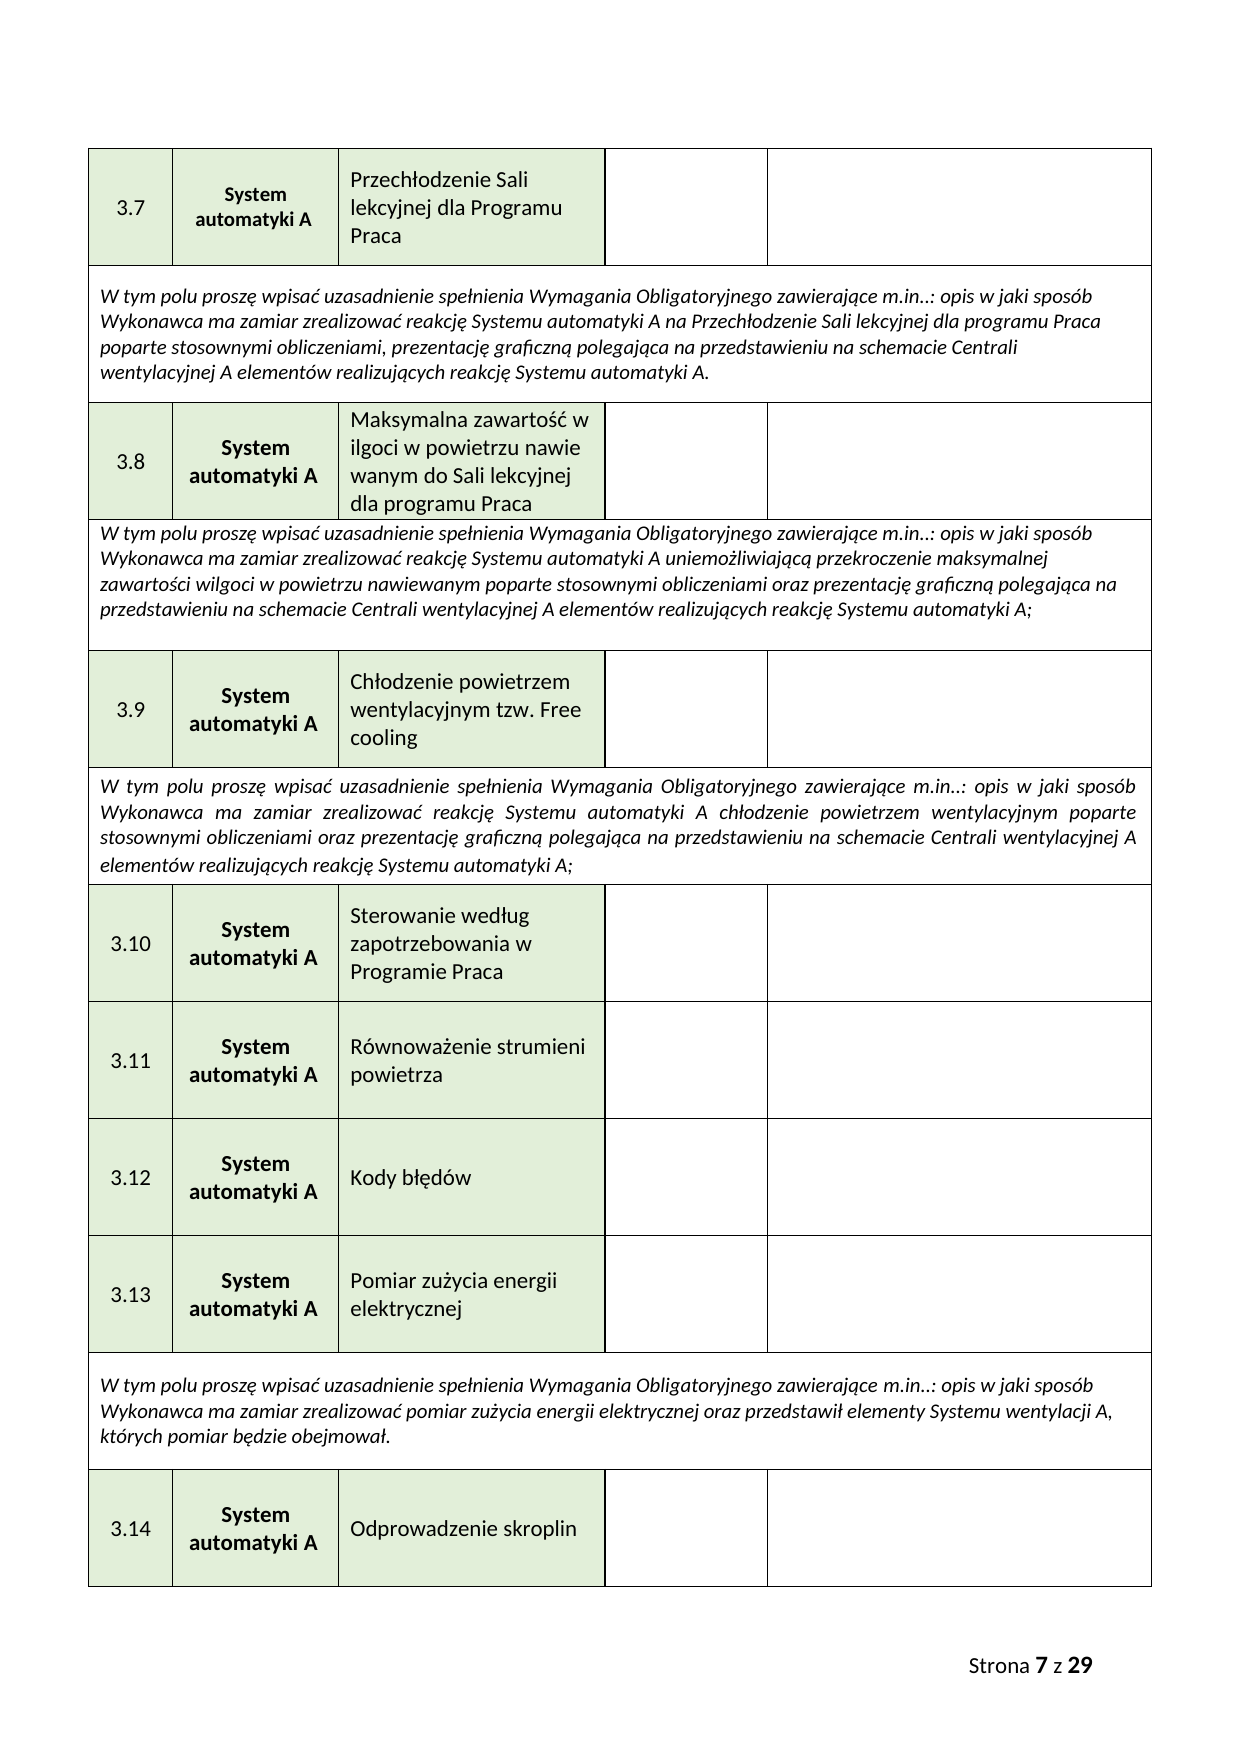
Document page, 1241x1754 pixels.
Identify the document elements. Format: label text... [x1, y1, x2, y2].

table_cell [606, 403, 767, 519]
table_cell [768, 651, 1151, 767]
table_cell [768, 403, 1151, 519]
table_cell [768, 1002, 1151, 1118]
table_cell [606, 885, 767, 1001]
table_cell Przechłodzenie Sali lekcyjnej dla Programu Praca [339, 149, 604, 265]
table_cell System automatyki A [173, 403, 338, 519]
table_cell System automatyki A [173, 885, 338, 1001]
table_cell Chłodzenie powietrzem wentylacyjnym tzw. Free cooling [339, 651, 604, 767]
table_cell 3.8 [89, 403, 172, 519]
table_cell System automatyki A [173, 1002, 338, 1118]
table_cell Maksymalna zawartość wilgoci w powietrzu nawiewanym do Sali lekcyjnej dla programu Praca [339, 403, 604, 519]
table_cell 3.9 [89, 651, 172, 767]
table_cell 3.11 [89, 1002, 172, 1118]
table_cell W tym polu proszę wpisać uzasadnienie spełnienia Wymagania Obligatoryjnego zawierające m.in..: opis w jaki sposób Wykonawca ma zamiar zrealizować reakcję Systemu automatyki A na Przechłodzenie Sali lekcyjnej dla programu Praca poparte stosownymi obliczeniami, prezentację graficzną polegająca na przedstawieniu na schemacie Centrali wentylacyjnej A elementów realizujących reakcję Systemu automatyki A. [89, 266, 1151, 402]
table_cell [606, 1002, 767, 1118]
table_cell System automatyki A [173, 651, 338, 767]
table_cell W tym polu proszę wpisać uzasadnienie spełnienia Wymagania Obligatoryjnego zawierające m.in..: opis w jaki sposób Wykonawca ma zamiar zrealizować reakcję Systemu automatyki A uniemożliwiającą przekroczenie maksymalnej zawartości wilgoci w powietrzu nawiewanym poparte stosownymi obliczeniami oraz prezentację graficzną polegająca na przedstawieniu na schemacie Centrali wentylacyjnej A elementów realizujących reakcję Systemu automatyki A; [89, 520, 1151, 650]
table_cell [606, 1236, 767, 1352]
table_cell Równoważenie strumieni powietrza [339, 1002, 604, 1118]
table_cell [768, 1119, 1151, 1235]
table_cell Pomiar zużycia energii elektrycznej [339, 1236, 604, 1352]
table_cell [768, 149, 1151, 265]
table_cell W tym polu proszę wpisać uzasadnienie spełnienia Wymagania Obligatoryjnego zawierające m.in..: opis w jaki sposób Wykonawca ma zamiar zrealizować reakcję Systemu automatyki A chłodzenie powietrzem wentylacyjnym poparte stosownymi obliczeniami oraz prezentację graficzną polegająca na przedstawieniu na schemacie Centrali wentylacyjnej A elementów realizujących reakcję Systemu automatyki A; [89, 768, 1151, 884]
table_cell System automatyki A [173, 149, 338, 265]
table_cell [606, 1119, 767, 1235]
table_cell [606, 651, 767, 767]
table_cell Kody błędów [339, 1119, 604, 1235]
table_cell [768, 1470, 1151, 1586]
table_cell System automatyki A [173, 1119, 338, 1235]
table_cell System automatyki A [173, 1470, 338, 1586]
table_cell W tym polu proszę wpisać uzasadnienie spełnienia Wymagania Obligatoryjnego zawierające m.in..: opis w jaki sposób Wykonawca ma zamiar zrealizować pomiar zużycia energii elektrycznej oraz przedstawił elementy Systemu wentylacji A, których pomiar będzie obejmował. [89, 1353, 1151, 1469]
table_cell 3.10 [89, 885, 172, 1001]
table_cell Sterowanie według zapotrzebowania w Programie Praca [339, 885, 604, 1001]
table_cell [768, 1236, 1151, 1352]
table_cell System automatyki A [173, 1236, 338, 1352]
table_cell [606, 1470, 767, 1586]
table_cell 3.7 [89, 149, 172, 265]
table_cell 3.14 [89, 1470, 172, 1586]
table_cell [768, 885, 1151, 1001]
table_cell 3.13 [89, 1236, 172, 1352]
table_cell Odprowadzenie skroplin [339, 1470, 604, 1586]
table_cell 3.12 [89, 1119, 172, 1235]
table_cell [606, 149, 767, 265]
